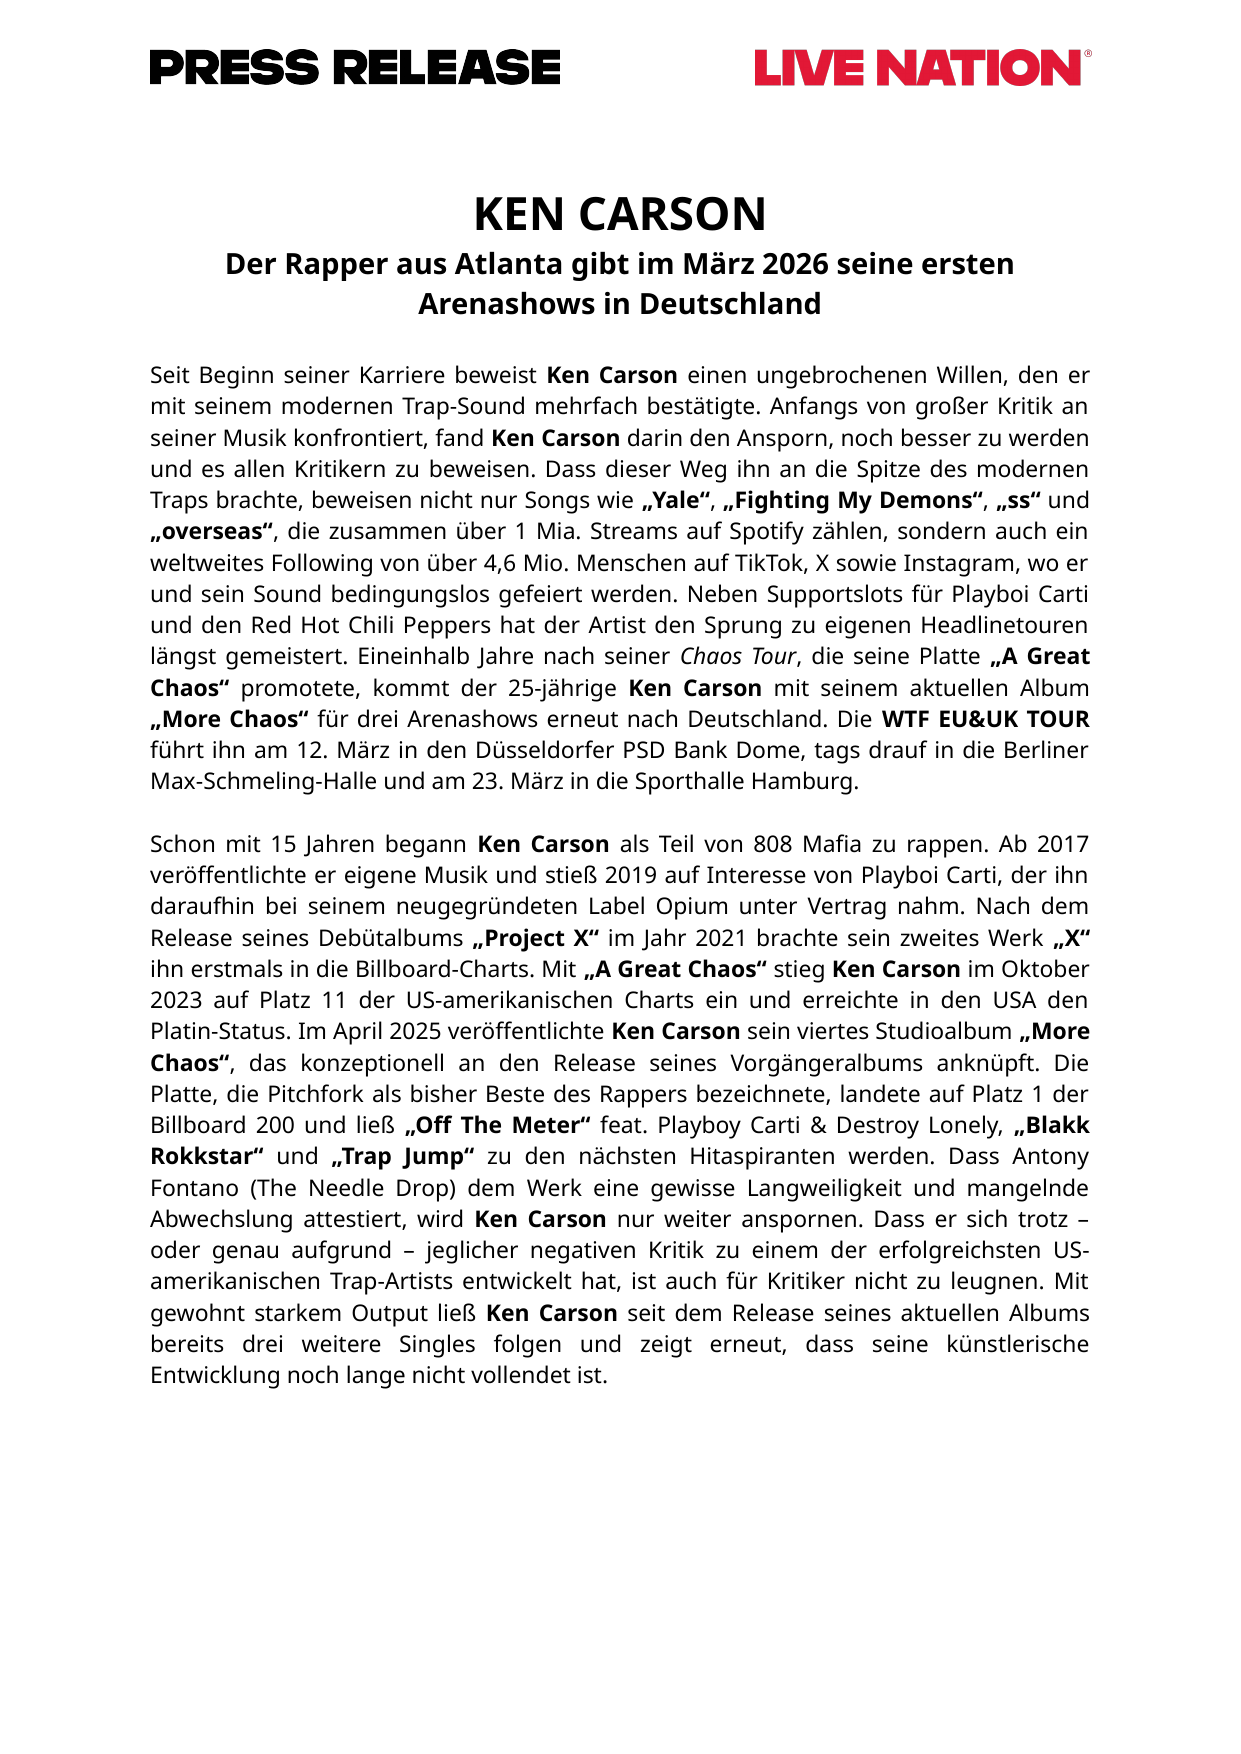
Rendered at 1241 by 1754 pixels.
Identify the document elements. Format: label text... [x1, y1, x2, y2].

text Seit Beginn seiner Karriere beweist Ken Carson einen ungebrochenen Willen, den er mit seinem modernen Trap-Sound mehrfach bestätigte. Anfangs von großer Kritik an seiner Musik konfrontiert, fand Ken Carson darin den Ansporn, noch besser zu werden und es allen Kritikern zu beweisen. Dass dieser Weg ihn an die Spitze des modernen Traps brachte, beweisen nicht nur Songs wie „Yale“, „Fighting My Demons“, „ss“ und „overseas“, die zusammen über 1 Mia. Streams auf Spotify zählen, sondern auch ein weltweites Following von über 4,6 Mio. Menschen auf TikTok, X sowie Instagram, wo er und sein Sound bedingungslos gefeiert werden. Neben Supportslots für Playboi Carti und den Red Hot Chili Peppers hat der Artist den Sprung zu eigenen Headlinetouren längst gemeistert. Eineinhalb Jahre nach seiner Chaos Tour, die seine Platte „A Great Chaos“ promotete, kommt der 25-jährige Ken Carson mit seinem aktuellen Album „More Chaos“ für drei Arenashows erneut nach Deutschland. Die WTF EU&UK TOUR führt ihn am 12. März in den Düsseldorfer PSD Bank Dome, tags drauf in die Berliner Max-Schmeling-Halle und am 23. März in die Sporthalle Hamburg. [150, 359, 1090, 796]
text Schon mit 15 Jahren begann Ken Carson als Teil von 808 Mafia zu rappen. Ab 2017 veröffentlichte er eigene Musik und stieß 2019 auf Interesse von Playboi Carti, der ihn daraufhin bei seinem neugegründeten Label Opium unter Vertrag nahm. Nach dem Release seines Debütalbums „Project X“ im Jahr 2021 brachte sein zweites Werk „X“ ihn erstmals in die Billboard-Charts. Mit „A Great Chaos“ stieg Ken Carson im Oktober 2023 auf Platz 11 der US-amerikanischen Charts ein und erreichte in den USA den Platin-Status. Im April 2025 veröffentlichte Ken Carson sein viertes Studioalbum „More Chaos“, das konzeptionell an den Release seines Vorgängeralbums anknüpft. Die Platte, die Pitchfork als bisher Beste des Rappers bezeichnete, landete auf Platz 1 der Billboard 200 und ließ „Off The Meter“ feat. Playboy Carti & Destroy Lonely, „Blakk Rokkstar“ und „Trap Jump“ zu den nächsten Hitaspiranten werden. Dass Antony Fontano (The Needle Drop) dem Werk eine gewisse Langweiligkeit und mangelnde Abwechslung attestiert, wird Ken Carson nur weiter anspornen. Dass er sich trotz – oder genau aufgrund – jeglicher negativen Kritik zu einem der erfolgreichsten US-amerikanischen Trap-Artists entwickelt hat, ist auch für Kritiker nicht zu leugnen. Mit gewohnt starkem Output ließ Ken Carson seit dem Release seines aktuellen Albums bereits drei weitere Singles folgen und zeigt erneut, dass seine künstlerische Entwicklung noch lange nicht vollendet ist. [150, 828, 1090, 1390]
text Der Rapper aus Atlanta gibt im März 2026 seine ersten Arenashows in Deutschland [150, 244, 1090, 323]
picture [150, 49, 560, 85]
title KEN CARSON [150, 181, 1090, 244]
picture [755, 49, 1092, 86]
